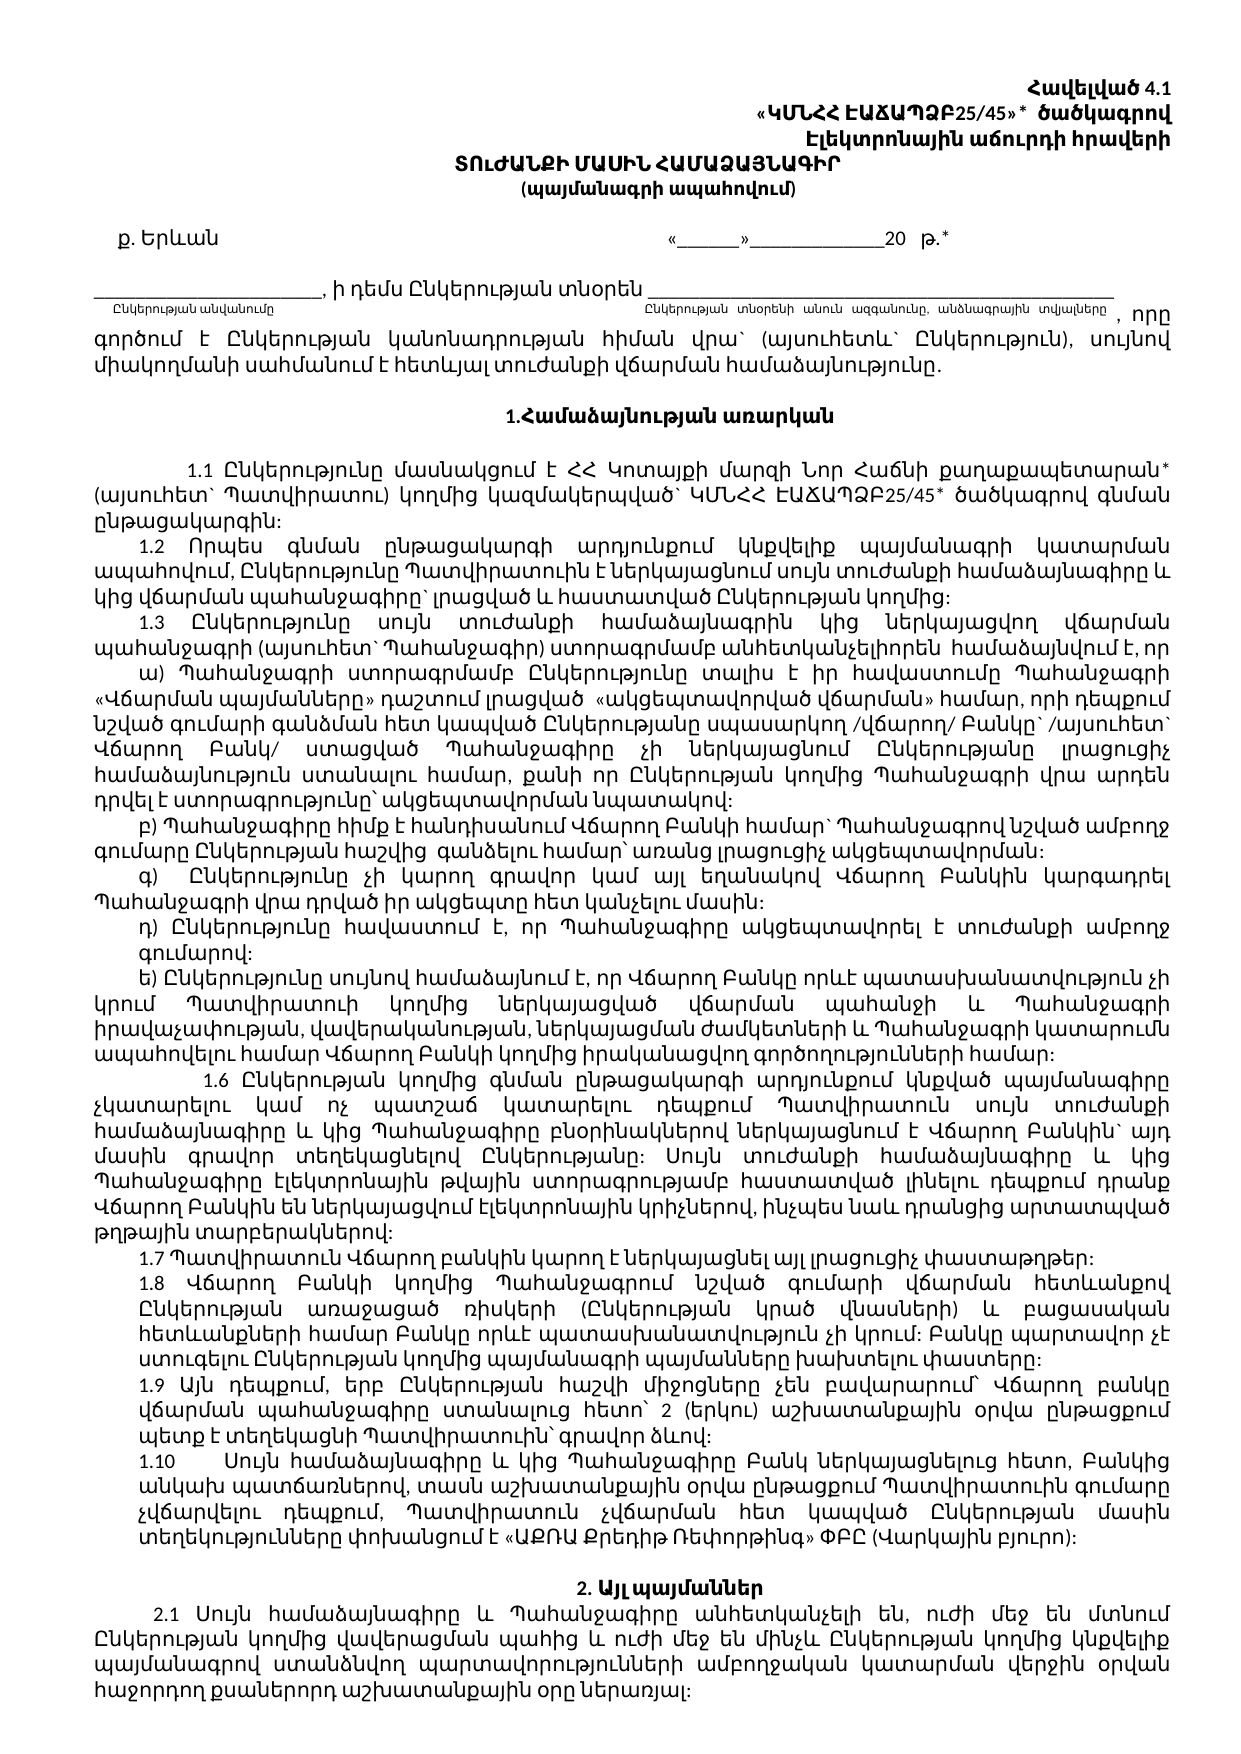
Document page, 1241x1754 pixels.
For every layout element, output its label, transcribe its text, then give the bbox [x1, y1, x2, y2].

text բ) Պահանջագիրը հիմք է հանդիսանում Վճարող Բանկի համար` Պահանջագրով նշված ամբողջ գումարը Ընկերության հաշվից գանձելու համար՝ առանց լրացուցիչ ակցեպտավորման: [94, 813, 1171, 864]
text «ԿՄՆՀՀ ԷԱՃԱՊՁԲ25/45»* ծածկագրով [94, 100, 1171, 126]
text 1.2 Որպես գնման ընթացակարգի արդյունքում կնքվելիք պայմանագրի կատարման ապահովում, Ընկերությունը Պատվիրատուին է ներկայացնում սույն տուժանքի համաձայնագիրը և կից վճարման պահանջագիրը` լրացված և հաստատված Ընկերության կողմից: [94, 533, 1171, 609]
text ք. Երևան «______»_____________20 թ.* [94, 225, 1171, 250]
text դ) Ընկերությունը հավաստում է, որ Պահանջագիրը ակցեպտավորել է տուժանքի ամբողջ գումարով: [138, 914, 1171, 965]
text 1.1 Ընկերությունը մասնակցում է ՀՀ Կոտայքի մարզի Նոր Հաճնի քաղաքապետարան* (այսուհետ` Պատվիրատու) կողմից կազմակերպված` ԿՄՆՀՀ ԷԱՃԱՊՁԲ25/45* ծածկագրով գնման ընթացակարգին: [94, 457, 1171, 533]
text 1.6 Ընկերության կողմից գնման ընթացակարգի արդյունքում կնքված պայմանագիրը չկատարելու կամ ոչ պատշաճ կատարելու դեպքում Պատվիրատուն սույն տուժանքի համաձայնագիրը և կից Պահանջագիրը բնօրինակներով ներկայացնում է Վճարող Բանկին` այդ մասին գրավոր տեղեկացնելով Ընկերությանը: Սույն տուժանքի համաձայնագիրը և կից Պահանջագիրը էլեկտրոնային թվային ստորագրությամբ հաստատված լինելու դեպքում դրանք Վճարող Բանկին են ներկայացվում էլեկտրոնային կրիչներով, ինչպես նաև դրանցից արտատպված թղթային տարբերակներով: [94, 1067, 1171, 1245]
text 1.7 Պատվիրատուն Վճարող բանկին կարող է ներկայացնել այլ լրացուցիչ փաստաթղթեր: [138, 1245, 1171, 1270]
text Ընկերության անվանումը Ընկերության տնօրենի անուն ազգանունը, անձնագրային տվյալները , որը գործում է Ընկերության կանոնադրության հիման վրա` (այսուհետև` Ընկերություն), սույնով միակողմանի սահմանում է հետևյալ տուժանքի վճարման համաձայնությունը. [94, 301, 1171, 377]
text 1.8 Վճարող Բանկի կողմից Պահանջագրում նշված գումարի վճարման հետևանքով Ընկերության առաջացած ռիսկերի (Ընկերության կրած վնասների) և բացասական հետևանքների համար Բանկը որևէ պատասխանատվություն չի կրում: Բանկը պարտավոր չէ ստուգելու Ընկերության կողմից պայմանագրի պայմանները խախտելու փաստերը: [138, 1270, 1171, 1372]
text գ) Ընկերությունը չի կարող գրավոր կամ այլ եղանակով Վճարող Բանկին կարգադրել Պահանջագրի վրա դրված իր ակցեպտը հետ կանչելու մասին: [94, 864, 1171, 914]
text 2. Այլ պայմաններ [169, 1575, 1171, 1601]
text ՏՈւԺԱՆՔԻ ՄԱՍԻՆ ՀԱՄԱՁԱՅՆԱԳԻՐ [94, 151, 1171, 177]
text ե) Ընկերությունը սույնով համաձայնում է, որ Վճարող Բանկը որևէ պատասխանատվություն չի կրում Պատվիրատուի կողմից ներկայացված վճարման պահանջի և Պահանջագրի իրավաչափության, վավերականության, ներկայացման ժամկետների և Պահանջագրի կատարումն ապահովելու համար Վճարող Բանկի կողմից իրականացվող գործողությունների համար: [94, 965, 1171, 1067]
text Էլեկտրոնային աճուրդի հրավերի [94, 126, 1171, 151]
text ա) Պահանջագրի ստորագրմամբ Ընկերությունը տալիս է իր հավաստումը Պահանջագրի «Վճարման պայմանները» դաշտում լրացված «ակցեպտավորված վճարման» համար, որի դեպքում նշված գումարի գանձման հետ կապված Ընկերությանը սպասարկող /վճարող/ Բանկը` /այսուհետ` Վճարող Բանկ/ ստացված Պահանջագիրը չի ներկայացնում Ընկերությանը լրացուցիչ համաձայնություն ստանալու համար, քանի որ Ընկերության կողմից Պահանջագրի վրա արդեն դրվել է ստորագրությունը՝ ակցեպտավորման նպատակով: [94, 660, 1171, 813]
text Հավելված 4.1 [94, 75, 1171, 100]
text ______________________, ի դեմս Ընկերության տնօրեն _____________________________________________ [94, 276, 1171, 301]
text (պայմանագրի ապահովում) [94, 177, 1171, 199]
text 1.Համաձայնության առարկան [169, 403, 1171, 428]
text 1.3 Ընկերությունը սույն տուժանքի համաձայնագրին կից ներկայացվող վճարման պահանջագրի (այսուհետ` Պահանջագիր) ստորագրմամբ անհետկանչելիորեն համաձայնվում է, որ [94, 609, 1171, 660]
text 1.10 Սույն համաձայնագիրը և կից Պահանջագիրը Բանկ ներկայացնելուց հետո, Բանկից անկախ պատճառներով, տասն աշխատանքային օրվա ընթացքում Պատվիրատուին գումարը չվճարվելու դեպքում, Պատվիրատուն չվճարման հետ կապված Ընկերության մասին տեղեկությունները փոխանցում է «ԱՔՌԱ Քրեդիթ Ռեփորթինգ» ՓԲԸ (Վարկային բյուրո): [138, 1448, 1171, 1550]
text 1.9 Այն դեպքում, երբ Ընկերության հաշվի միջոցները չեն բավարարում՝ Վճարող բանկը վճարման պահանջագիրը ստանալուց հետո՝ 2 (երկու) աշխատանքային օրվա ընթացքում պետք է տեղեկացնի Պատվիրատուին՝ գրավոր ձևով: [138, 1372, 1171, 1448]
text 2.1 Սույն համաձայնագիրը և Պահանջագիրը անհետկանչելի են, ուժի մեջ են մտնում Ընկերության կողմից վավերացման պահից և ուժի մեջ են մինչև Ընկերության կողմից կնքվելիք պայմանագրով ստանձնվող պարտավորությունների ամբողջական կատարման վերջին օրվան հաջորդող քսաներորդ աշխատանքային օրը ներառյալ: [94, 1601, 1171, 1702]
